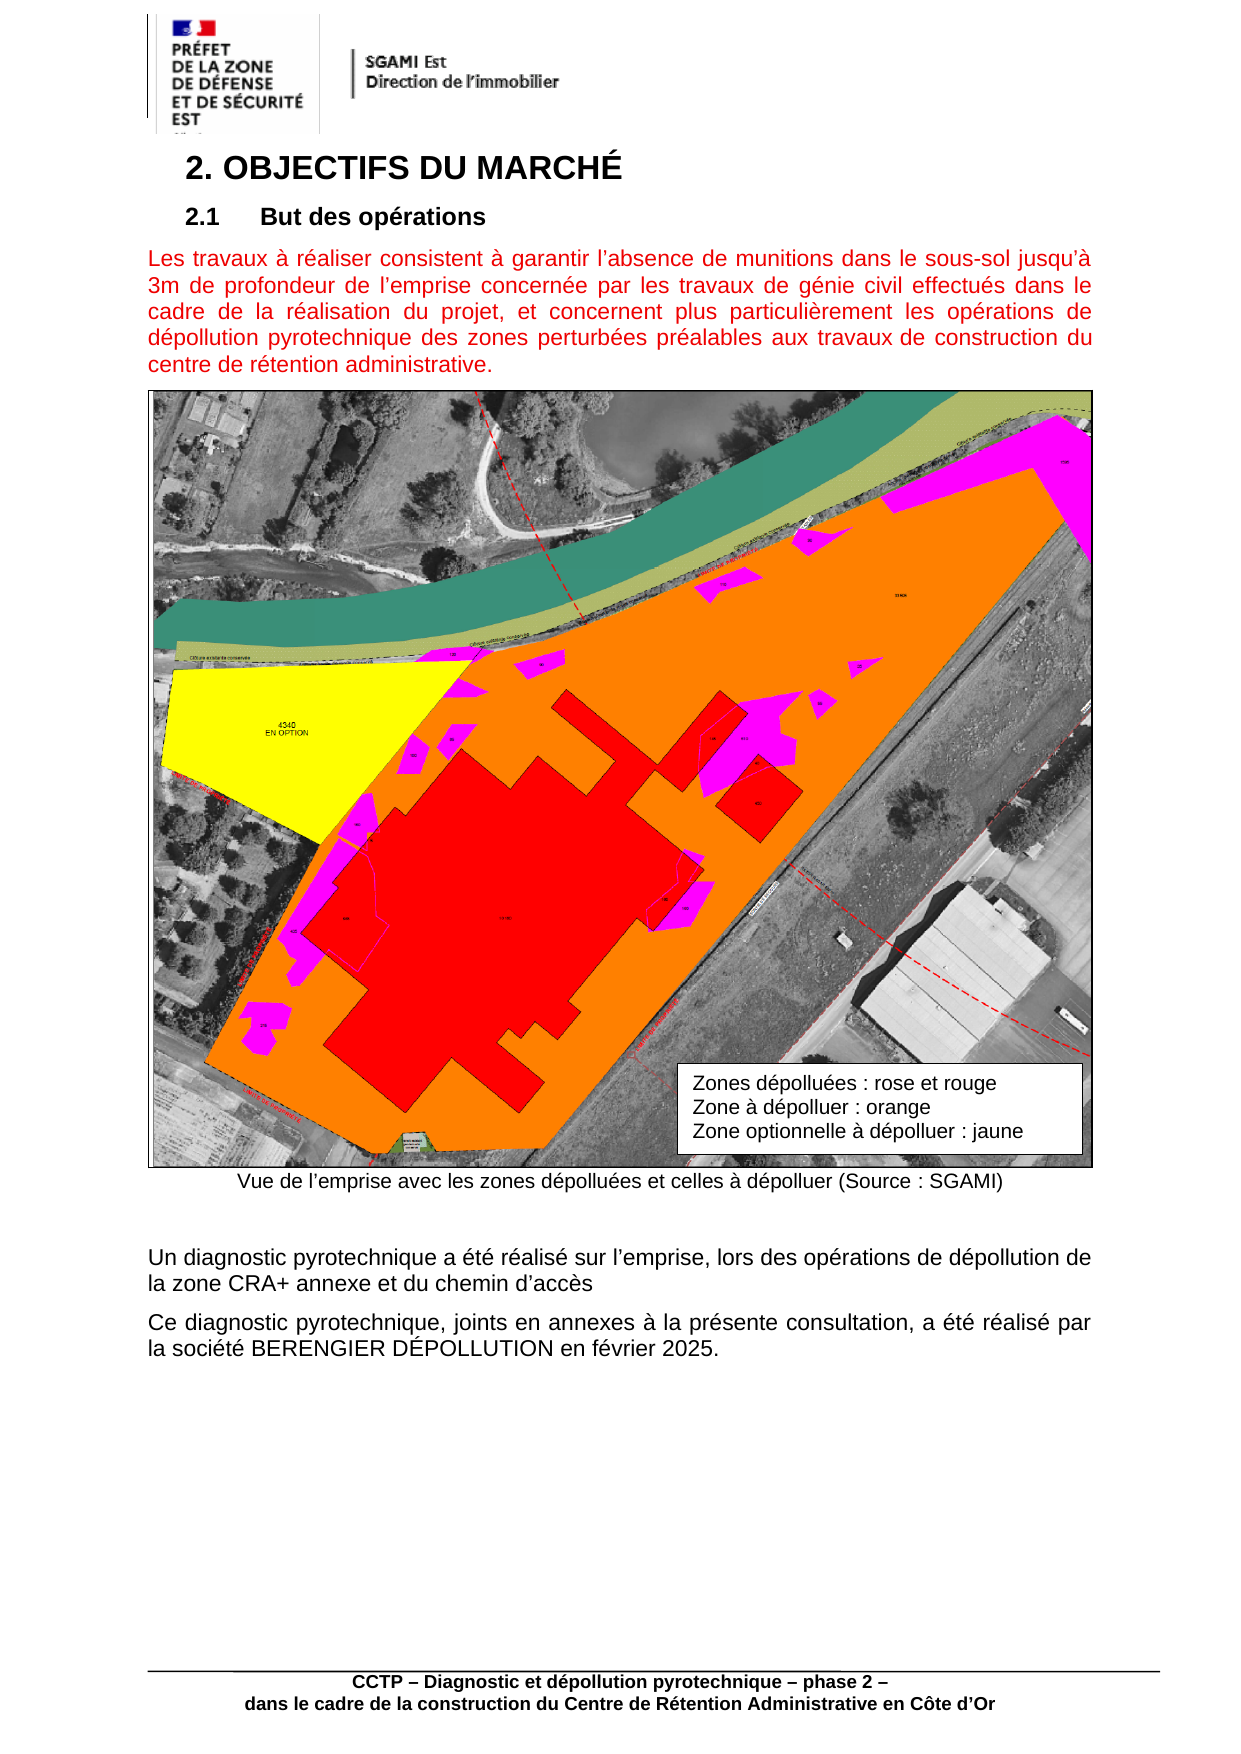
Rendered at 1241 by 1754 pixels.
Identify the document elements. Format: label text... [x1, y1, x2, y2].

text Les travaux à réaliser consistent à garantir l’absence de munitions dans le sous-sol jusqu’à 3m de profondeur de l’emprise concernée par les travaux de génie civil effectués dans le cadre de la réalisation du projet, et concernent plus particulièrement les opérations de dépollution pyrotechnique des zones perturbées préalables aux travaux de construction du centre de rétention administrative. [148, 245, 1093, 377]
subtitle But des opérations [185, 202, 1093, 230]
subtitle OBJECTIFS DU MARCHÉ [185, 148, 1093, 186]
text Ce diagnostic pyrotechnique, joints en annexes à la présente consultation, a été réalisé par la société BERENGIER DÉPOLLUTION en février 2025. [148, 1309, 1093, 1362]
text Vue de l’emprise avec les zones dépolluées et celles à dépolluer (Source : SGAMI) [148, 1168, 1093, 1192]
text Un diagnostic pyrotechnique a été réalisé sur l’emprise, lors des opérations de dépollution de la zone CRA+ annexe et du chemin d’accès [148, 1244, 1093, 1297]
picture [147, 14, 578, 134]
